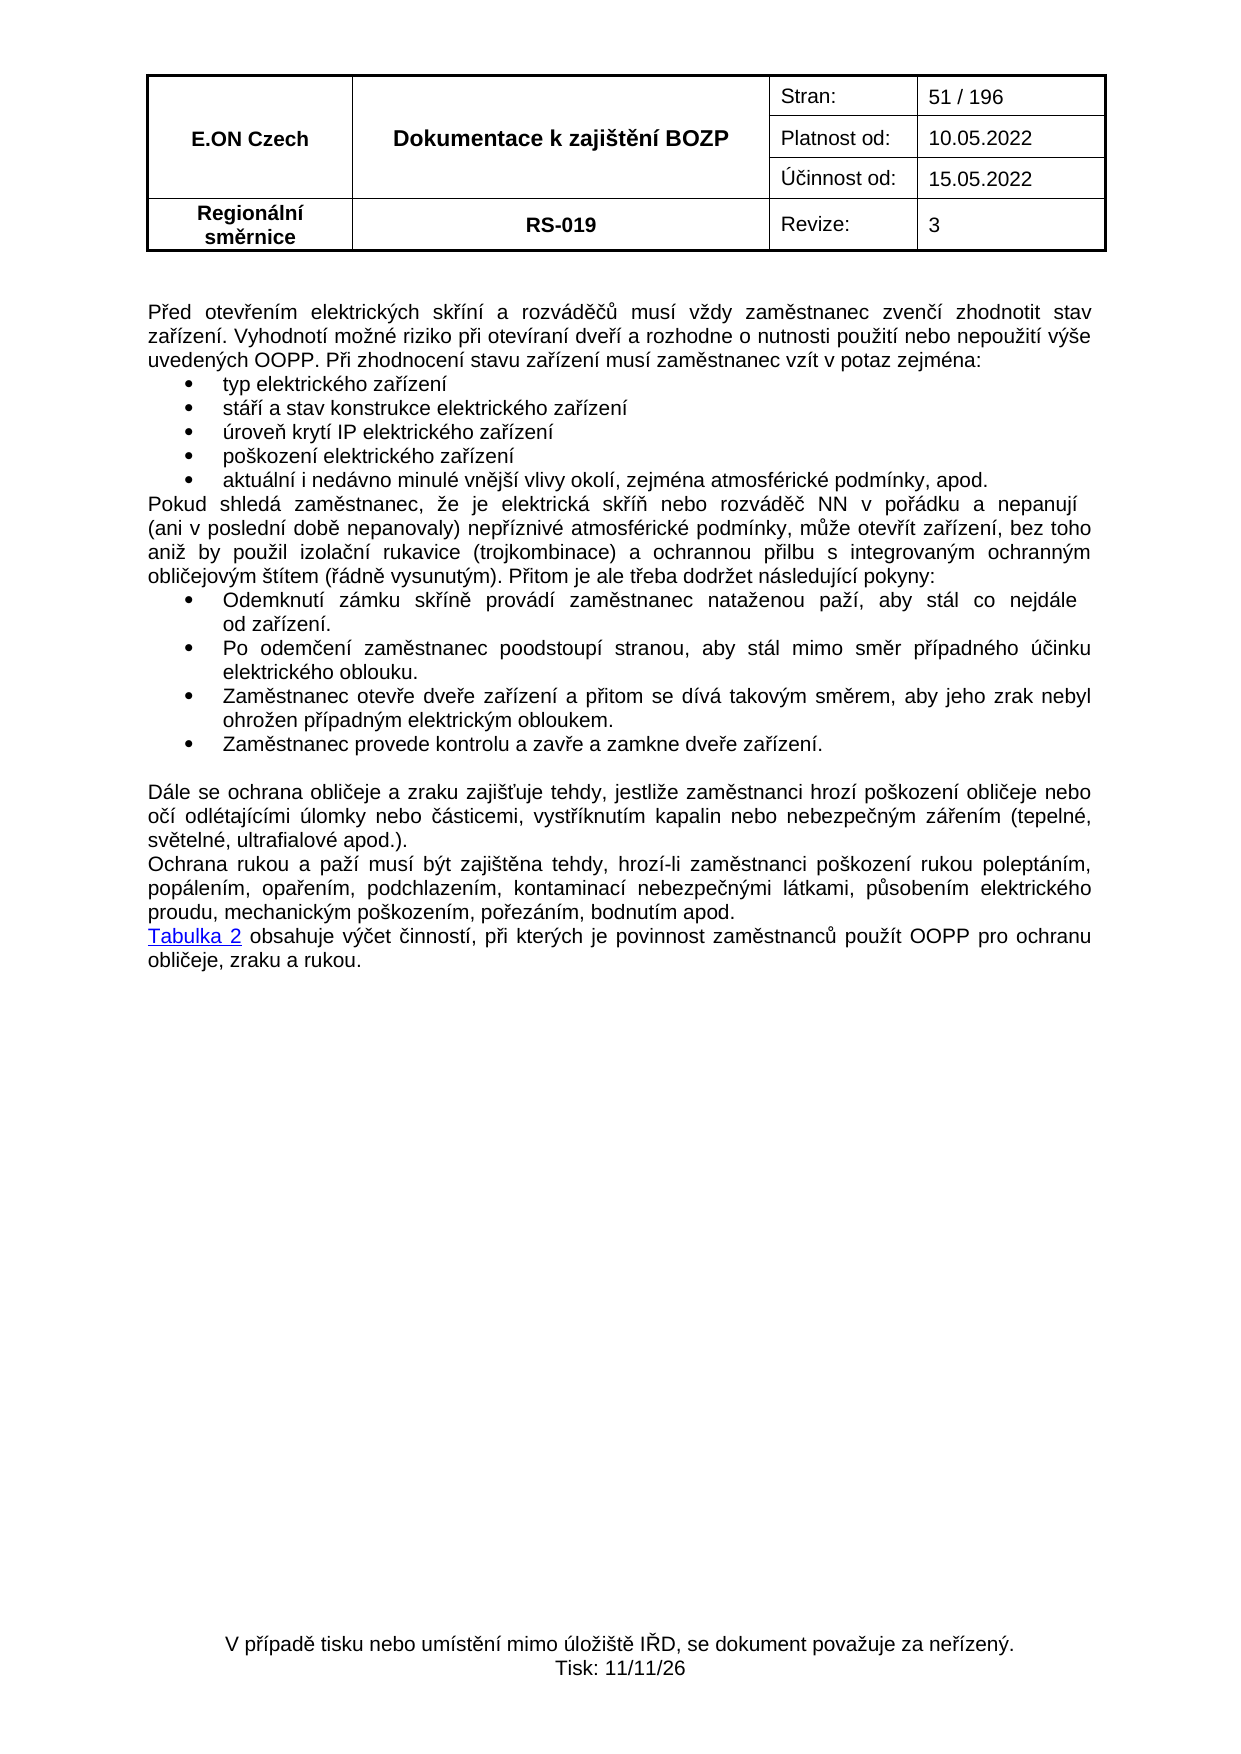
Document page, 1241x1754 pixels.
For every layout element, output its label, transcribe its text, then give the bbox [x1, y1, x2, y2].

list Odemknutí zámku skříně provádí zaměstnanec nataženou paží, aby stál co nejdále od zařízení. [185, 588, 1092, 636]
list Zaměstnanec otevře dveře zařízení a přitom se dívá takovým směrem, aby jeho zrak nebyl ohrožen případným elektrickým obloukem. [185, 684, 1092, 732]
list aktuální i nedávno minulé vnější vlivy okolí, zejména atmosférické podmínky, apod. [185, 468, 1092, 492]
list Po odemčení zaměstnanec poodstoupí stranou, aby stál mimo směr případného účinku elektrického oblouku. [185, 636, 1092, 684]
list typ elektrického zařízení [185, 372, 1092, 396]
list Zaměstnanec provede kontrolu a zavře a zamkne dveře zařízení. [185, 732, 1092, 756]
list stáří a stav konstrukce elektrického zařízení [185, 396, 1092, 420]
list úroveň krytí IP elektrického zařízení [185, 420, 1092, 444]
text Ochrana rukou a paží musí být zajištěna tehdy, hrozí-li zaměstnanci poškození rukou poleptáním, popálením, opařením, podchlazením, kontaminací nebezpečnými látkami, působením elektrického proudu, mechanickým poškozením, pořezáním, bodnutím apod. [148, 852, 1092, 924]
text Před otevřením elektrických skříní a rozváděčů musí vždy zaměstnanec zvenčí zhodnotit stav zařízení. Vyhodnotí možné riziko při otevíraní dveří a rozhodne o nutnosti použití nebo nepoužití výše uvedených OOPP. Při zhodnocení stavu zařízení musí zaměstnanec vzít v potaz zejména: [148, 300, 1092, 372]
text Dále se ochrana obličeje a zraku zajišťuje tehdy, jestliže zaměstnanci hrozí poškození obličeje nebo očí odlétajícími úlomky nebo částicemi, vystříknutím kapalin nebo nebezpečným zářením (tepelné, světelné, ultrafialové apod.). [148, 780, 1092, 852]
text Pokud shledá zaměstnanec, že je elektrická skříň nebo rozváděč NN v pořádku a nepanují (ani v poslední době nepanovaly) nepříznivé atmosférické podmínky, může otevřít zařízení, bez toho aniž by použil izolační rukavice (trojkombinace) a ochrannou přilbu s integrovaným ochranným obličejovým štítem (řádně vysunutým). Přitom je ale třeba dodržet následující pokyny: [148, 492, 1092, 588]
list poškození elektrického zařízení [185, 444, 1092, 468]
text Tabulka 2 obsahuje výčet činností, při kterých je povinnost zaměstnanců použít OOPP pro ochranu obličeje, zraku a rukou. [148, 924, 1092, 972]
